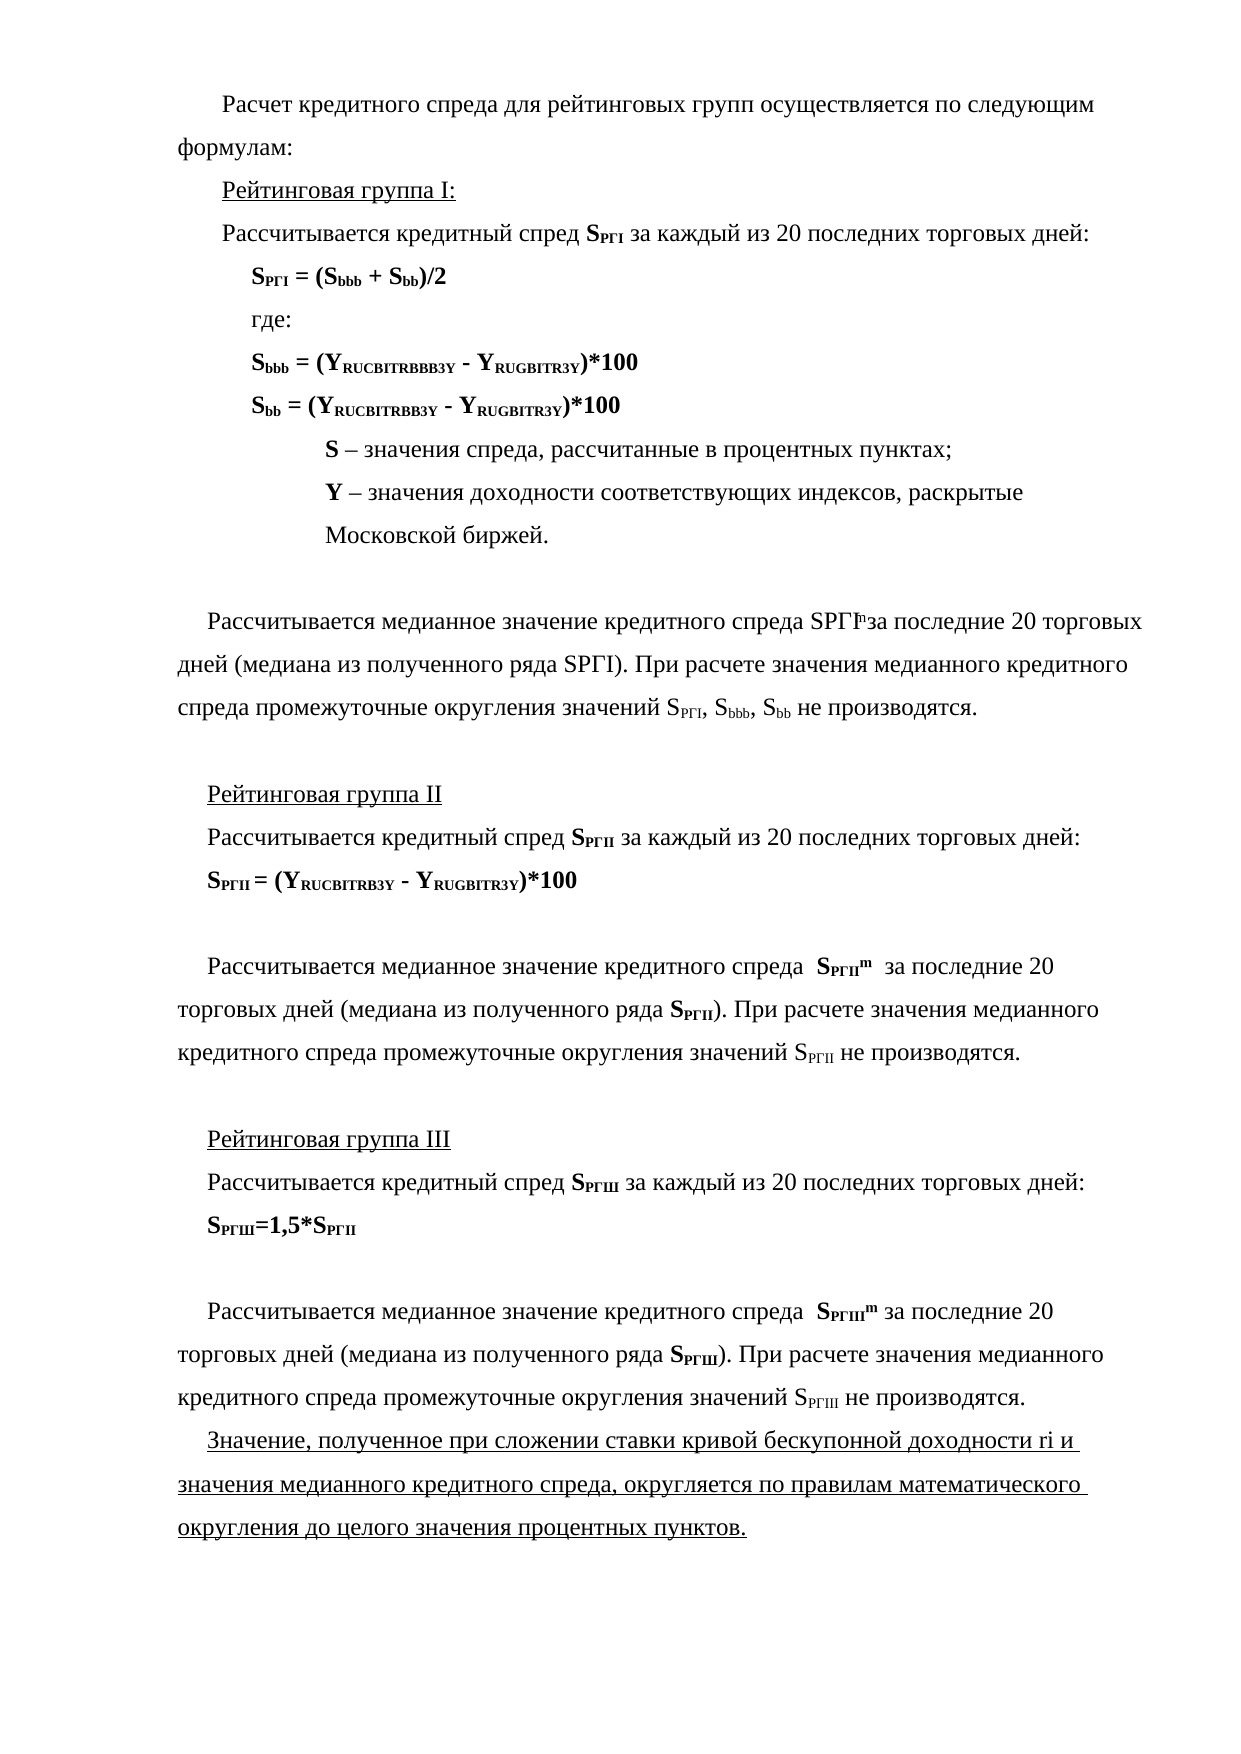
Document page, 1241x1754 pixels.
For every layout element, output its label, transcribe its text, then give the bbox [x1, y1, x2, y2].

text S – значения спреда, рассчитанные в процентных пунктах; [251, 434, 1152, 462]
text Рассчитывается кредитный спред SРГI за каждый из 20 последних торговых дней: [177, 218, 1152, 247]
text Рассчитывается медианное значение кредитного спреда SРГIͫ за последние 20 торговых дней (медиана из полученного ряда SРГI). При расчете значения медианного кредитного спреда промежуточные округления значений SРГI, Sbbb, Sbb не производятся. [177, 606, 1152, 721]
text Рассчитывается кредитный спред SРГШ за каждый из 20 последних торговых дней: [177, 1167, 1152, 1196]
text Рейтинговая группа II [177, 779, 1152, 807]
text Y – значения доходности соответствующих индексов, раскрытые Московской биржей. [325, 477, 1152, 549]
text Значение, полученное при сложении ставки кривой бескупонной доходности ri и значения медианного кредитного спреда, округляется по правилам математического округления до целого значения процентных пунктов. [177, 1426, 1152, 1541]
text Sbb = (YRUCBITRBB3Y - YRUGBITR3Y)*100 [177, 391, 1152, 419]
text Рассчитывается медианное значение кредитного спреда SРГIIIͫ за последние 20 торговых дней (медиана из полученного ряда SРГШ). При расчете значения медианного кредитного спреда промежуточные округления значений SРГIII не производятся. [177, 1296, 1152, 1411]
text SРГШ=1,5*SРГII [177, 1210, 1152, 1239]
text Рассчитывается медианное значение кредитного спреда SРГIIͫ за последние 20 торговых дней (медиана из полученного ряда SРГII). При расчете значения медианного кредитного спреда промежуточные округления значений SРГII не производятся. [177, 951, 1152, 1066]
text Рейтинговая группа III [177, 1124, 1152, 1152]
text SРГII = (YRUCBITRB3Y - YRUGBITR3Y)*100 [177, 865, 1152, 894]
text Рейтинговая группа I: [177, 175, 1152, 204]
text SРГI = (Sbbb + Sbb)/2 [177, 261, 1152, 290]
text Расчет кредитного спреда для рейтинговых групп осуществляется по следующим формулам: [177, 89, 1152, 161]
text где: [177, 304, 1152, 333]
text Рассчитывается кредитный спред SРГII за каждый из 20 последних торговых дней: [177, 822, 1152, 851]
text Sbbb = (YRUCBITRBBB3Y - YRUGBITR3Y)*100 [177, 347, 1152, 376]
